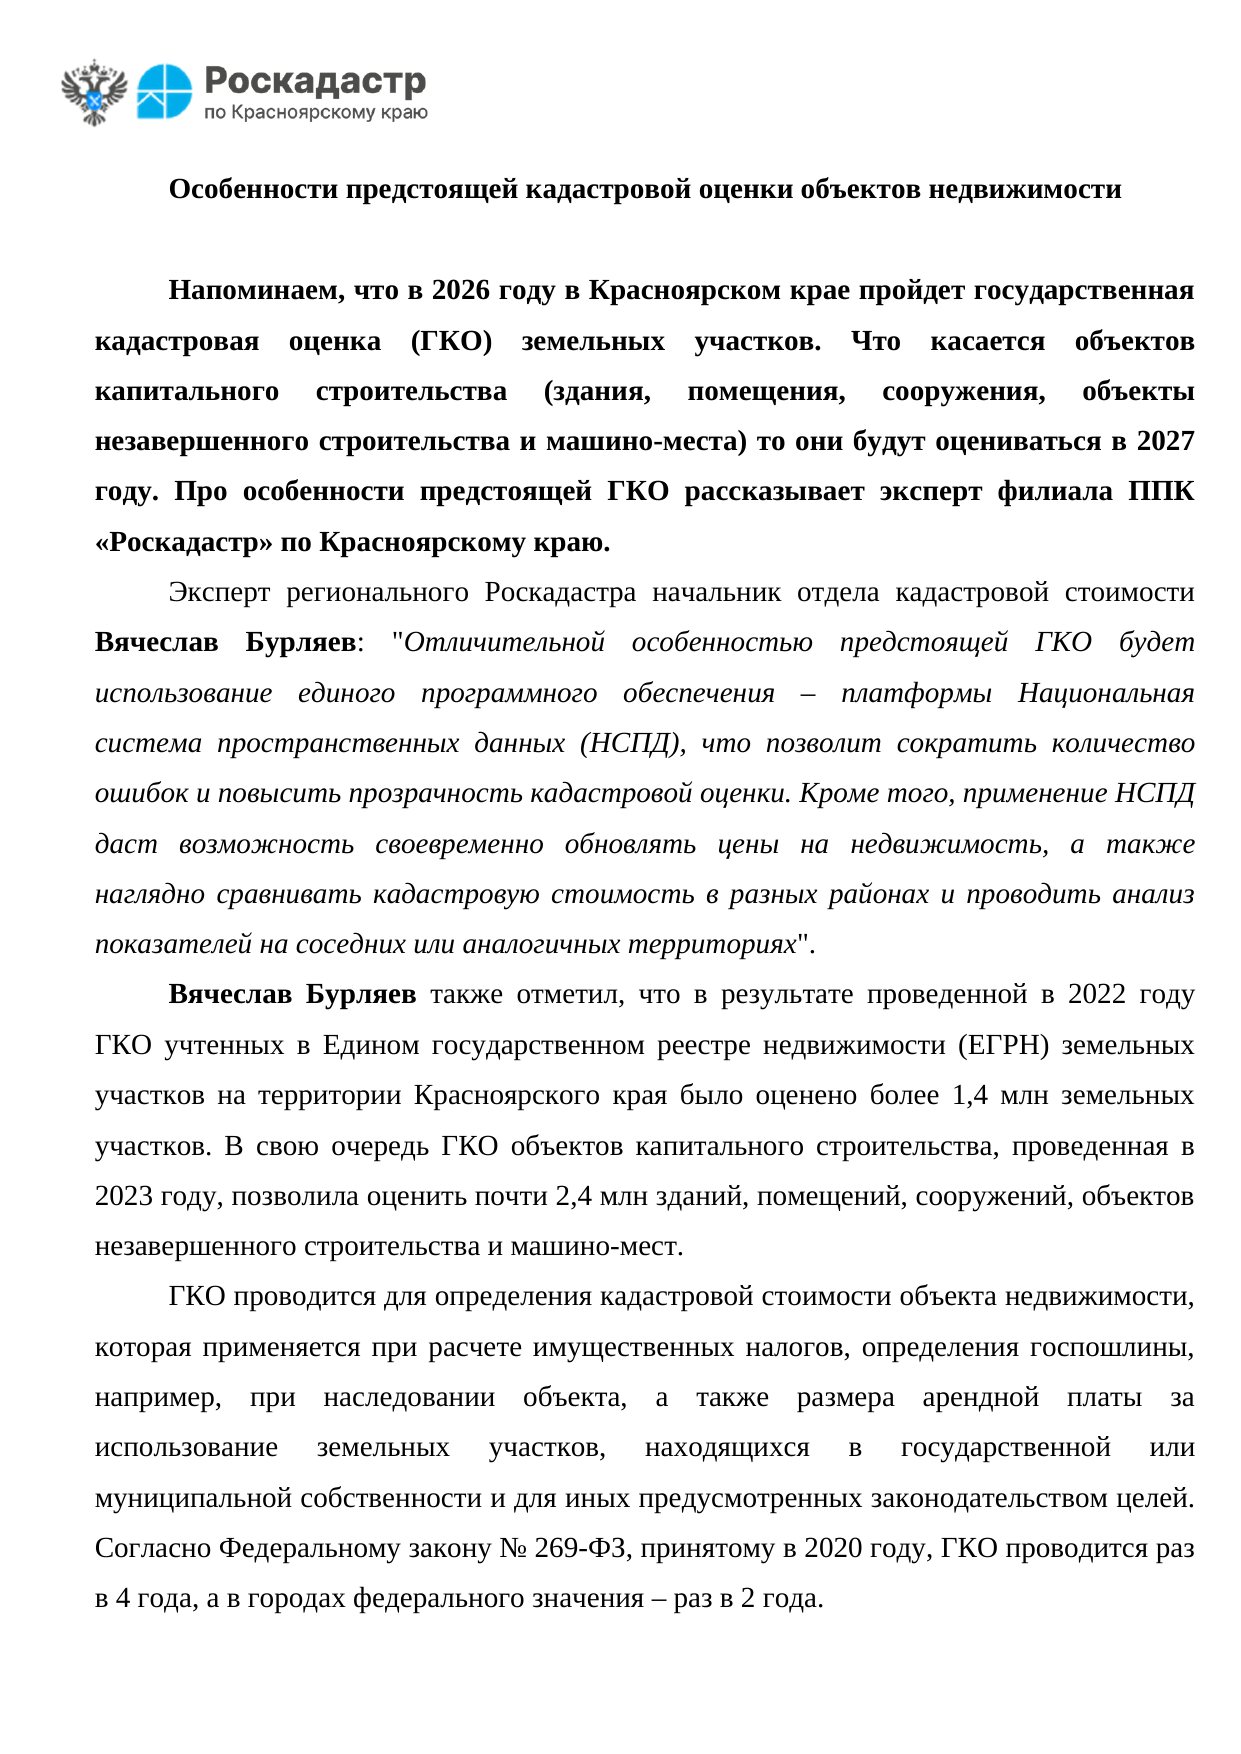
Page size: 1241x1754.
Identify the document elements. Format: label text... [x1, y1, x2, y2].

text Вячеслав Бурляев также отметил, что в результате проведенной в 2022 году ГКО учтенных в Едином государственном реестре недвижимости (ЕГРН) земельных участков на территории Красноярского края было оценено более 1,4 млн земельных участков. В свою очередь ГКО объектов капитального строительства, проведенная в 2023 году, позволила оценить почти 2,4 млн зданий, помещений, сооружений, объектов незавершенного строительства и машино-мест. [94, 977, 1196, 1262]
text ГКО проводится для определения кадастровой стоимости объекта недвижимости, которая применяется при расчете имущественных налогов, определения госпошлины, например, при наследовании объекта, а также размера арендной платы за использование земельных участков, находящихся в государственной или муниципальной собственности и для иных предусмотренных законодательством целей. Согласно Федеральному закону № 269-ФЗ, принятому в 2020 году, ГКО проводится раз в 4 года, а в городах федерального значения – раз в 2 года. [94, 1278, 1196, 1614]
picture [57, 41, 442, 146]
text Напоминаем, что в 2026 году в Красноярском крае пройдет государственная кадастровая оценка (ГКО) земельных участков. Что касается объектов капитального строительства (здания, помещения, сооружения, объекты незавершенного строительства и машино-места) то они будут оцениваться в 2027 году. Про особенности предстоящей ГКО рассказывает эксперт филиала ППК «Роскадастр» по Красноярскому краю. [94, 272, 1196, 557]
text Особенности предстоящей кадастровой оценки объектов недвижимости [94, 172, 1196, 205]
text Эксперт регионального Роскадастра начальник отдела кадастровой стоимости Вячеслав Бурляев: "Отличительной особенностью предстоящей ГКО будет использование единого программного обеспечения – платформы Национальная система пространственных данных (НСПД), что позволит сократить количество ошибок и повысить прозрачность кадастровой оценки. Кроме того, применение НСПД даст возможность своевременно обновлять цены на недвижимость, а также наглядно сравнивать кадастровую стоимость в разных районах и проводить анализ показателей на соседних или аналогичных территориях". [94, 574, 1196, 960]
